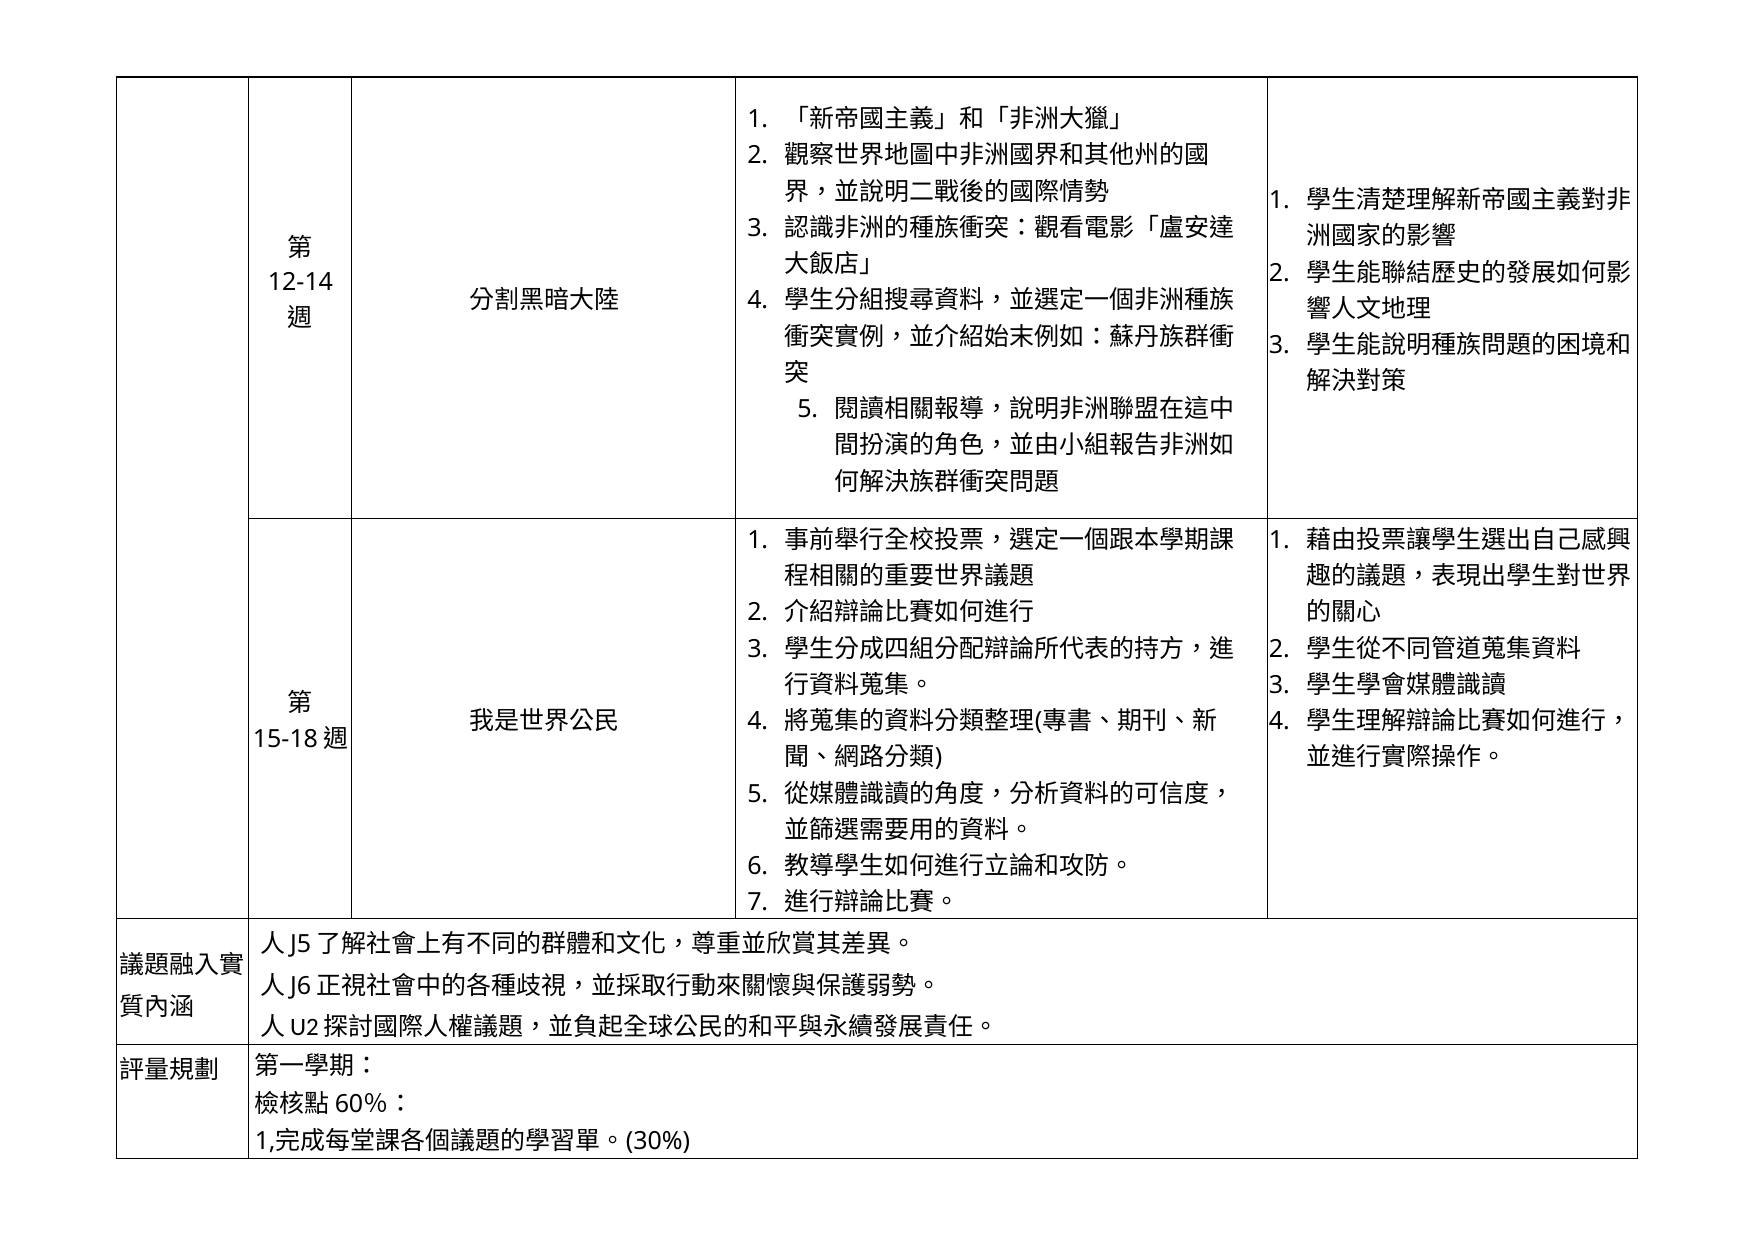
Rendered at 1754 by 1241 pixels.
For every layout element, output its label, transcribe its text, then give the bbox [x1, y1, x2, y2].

table_cell 分割黑暗大陸 [352, 78, 735, 518]
table_cell 議題融入實質內涵 [117, 919, 248, 1044]
table_cell 「新帝國主義」和「非洲大獵」 觀察世界地圖中非洲國界和其他州的國界，並說明二戰後的國際情勢 認識非洲的種族衝突：觀看電影「盧安達大飯店」 學生分組搜尋資料，並選定一個非洲種族衝突實例，並介紹始末例如：蘇丹族群衝突 閱讀相關報導，說明非洲聯盟在這中間扮演的角色，並由小組報告非洲如何解決族群衝突問題 [736, 78, 1267, 518]
table_cell 評量規劃 [117, 1045, 248, 1158]
table_cell 事前舉行全校投票，選定一個跟本學期課程相關的重要世界議題 介紹辯論比賽如何進行 學生分成四組分配辯論所代表的持方，進行資料蒐集。 將蒐集的資料分類整理(專書、期刊、新聞、網路分類) 從媒體識讀的角度，分析資料的可信度，並篩選需要用的資料。 教導學生如何進行立論和攻防。 進行辯論比賽。 [736, 519, 1267, 918]
table_cell 人J5了解社會上有不同的群體和文化，尊重並欣賞其差異。 人J6正視社會中的各種歧視，並採取行動來關懷與保護弱勢。 人U2探討國際人權議題，並負起全球公民的和平與永續發展責任。 [249, 919, 1637, 1044]
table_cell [249, 1045, 1637, 1158]
table_cell 學生清楚理解新帝國主義對非洲國家的影響 學生能聯結歷史的發展如何影響人文地理 學生能說明種族問題的困境和解決對策 [1268, 78, 1637, 518]
table_cell 第 15-18週 [249, 519, 351, 918]
table_cell 我是世界公民 [352, 519, 735, 918]
table_cell 藉由投票讓學生選出自己感興趣的議題，表現出學生對世界的關心 學生從不同管道蒐集資料 學生學會媒體識讀 學生理解辯論比賽如何進行，並進行實際操作。 [1268, 519, 1637, 918]
table_cell 第 12-14 週 [249, 78, 351, 518]
